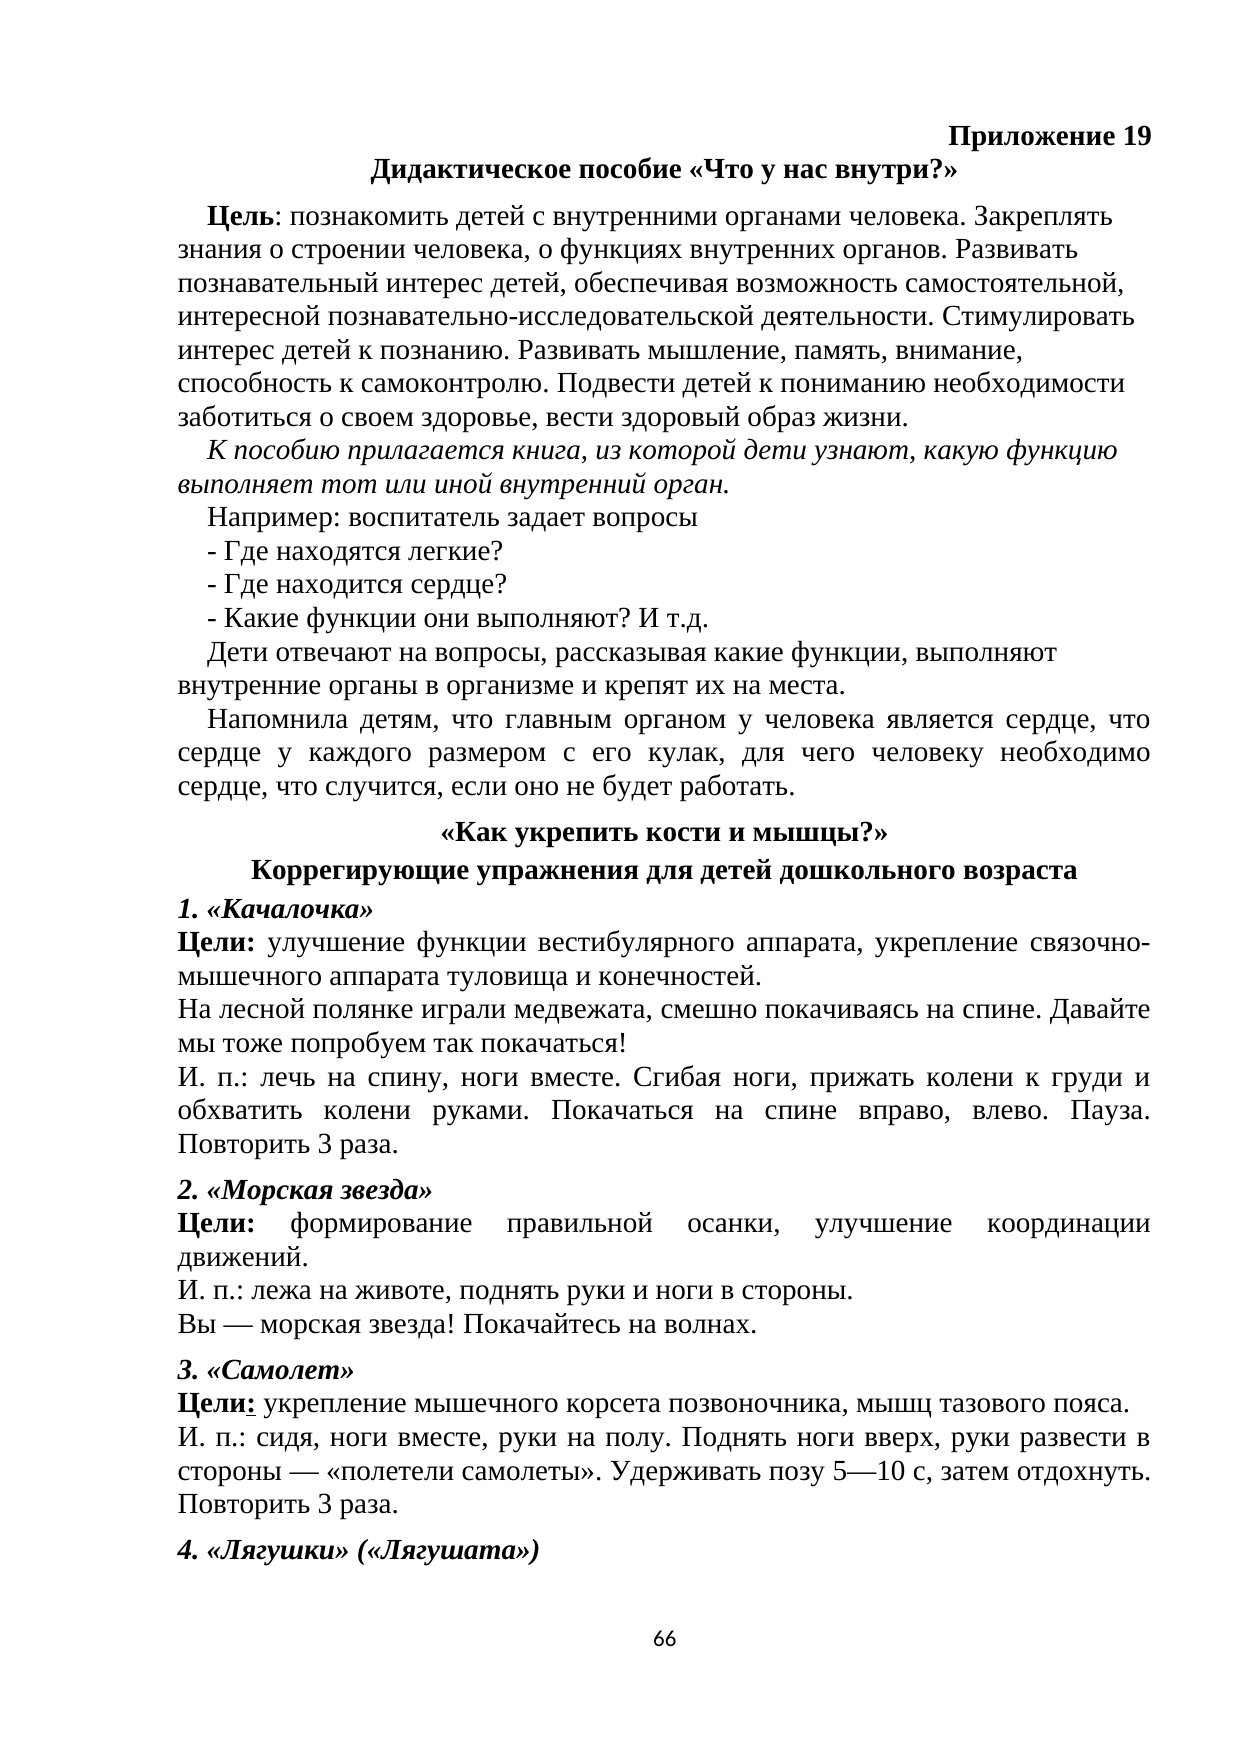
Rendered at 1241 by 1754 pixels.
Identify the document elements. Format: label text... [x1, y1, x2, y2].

text «Как укрепить кости и мышцы?» [177, 814, 1152, 847]
text Напомнила детям, что главным органом у человека является сердце, что сердце у каждого размером с его кулак, для чего человеку необходимо сердце, что случится, если оно не будет работать. [177, 701, 1152, 801]
text Цели: укрепление мышечного корсета позвоночника, мышц тазового пояса. [177, 1386, 1152, 1419]
text - Где находятся легкие? [177, 533, 1152, 567]
text К пособию прилагается книга, из которой дети узнают, какую функцию выполняет тот или иной внутренний орган. [177, 432, 1152, 499]
text - Какие функции они выполняют? И т.д. [177, 600, 1152, 634]
text Например: воспитатель задает вопросы [177, 499, 1152, 533]
text И. п.: лечь на спину, ноги вместе. Сгибая ноги, прижать колени к груди и обхватить колени руками. Покачаться на спине вправо, влево. Пауза. Повторить 3 раза. [177, 1059, 1152, 1159]
text На лесной полянке играли медвежата, смешно покачиваясь на спине. Давайте мы тоже попробуем так покачаться! [177, 992, 1152, 1059]
text Дети отвечают на вопросы, рассказывая какие функции, выполняют внутренние органы в организме и крепят их на места. [177, 634, 1152, 701]
text Цели: формирование правильной осанки, улучшение координации движений. [177, 1205, 1152, 1272]
text Дидактическое пособие «Что у нас внутри?» [177, 152, 1152, 185]
text 1. «Качалочка» [177, 891, 1152, 924]
text 3. «Самолет» [177, 1352, 1152, 1386]
text Приложение 19 [177, 118, 1152, 152]
text - Где находится сердце? [177, 567, 1152, 600]
text Вы — морская звезда! Покачайтесь на волнах. [177, 1306, 1152, 1339]
text 2. «Морская звезда» [177, 1172, 1152, 1205]
text Цель: познакомить детей с внутренними органами человека. Закреплять знания о строении человека, о функциях внутренних органов. Развивать познавательный интерес детей, обеспечивая возможность самостоятельной, интересной познавательно-исследовательской деятельности. Стимулировать интерес детей к познанию. Развивать мышление, память, внимание, способность к самоконтролю. Подвести детей к пониманию необходимости заботиться о своем здоровье, вести здоровый образ жизни. [177, 198, 1152, 432]
text И. п.: лежа на животе, поднять руки и ноги в стороны. [177, 1272, 1152, 1306]
text Цели: улучшение функции вестибулярного аппарата, укрепление связочно-мышечного аппарата туловища и конечностей. [177, 924, 1152, 992]
text И. п.: сидя, ноги вместе, руки на полу. Поднять ноги вверх, руки развести в стороны — «полетели самолеты». Удерживать позу 5—10 с, затем отдохнуть. Повторить 3 раза. [177, 1419, 1152, 1520]
text 4. «Лягушки» («Лягушата») [177, 1532, 1152, 1566]
text Коррегирующие упражнения для детей дошкольного возраста [177, 852, 1152, 886]
